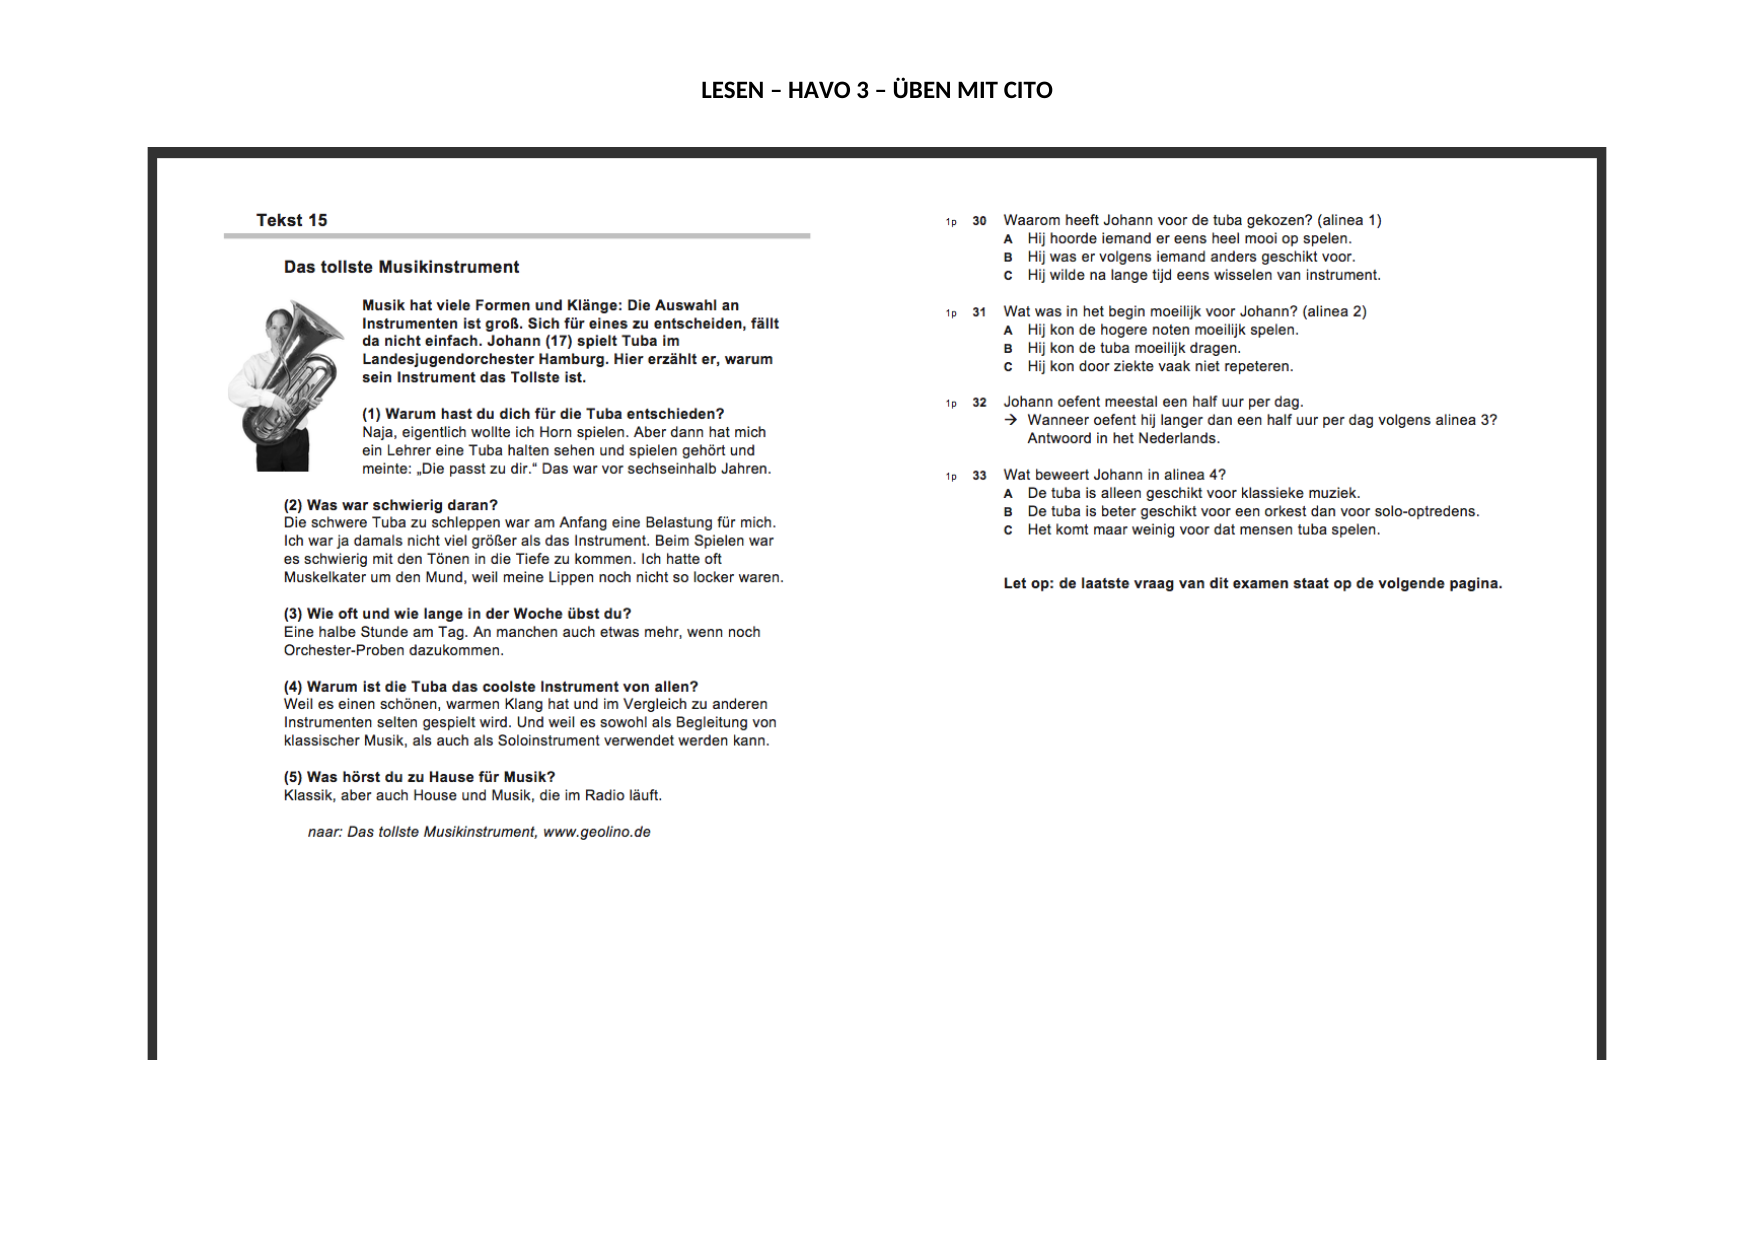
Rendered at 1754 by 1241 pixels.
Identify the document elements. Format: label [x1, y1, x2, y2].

picture [147, 147, 1607, 1060]
